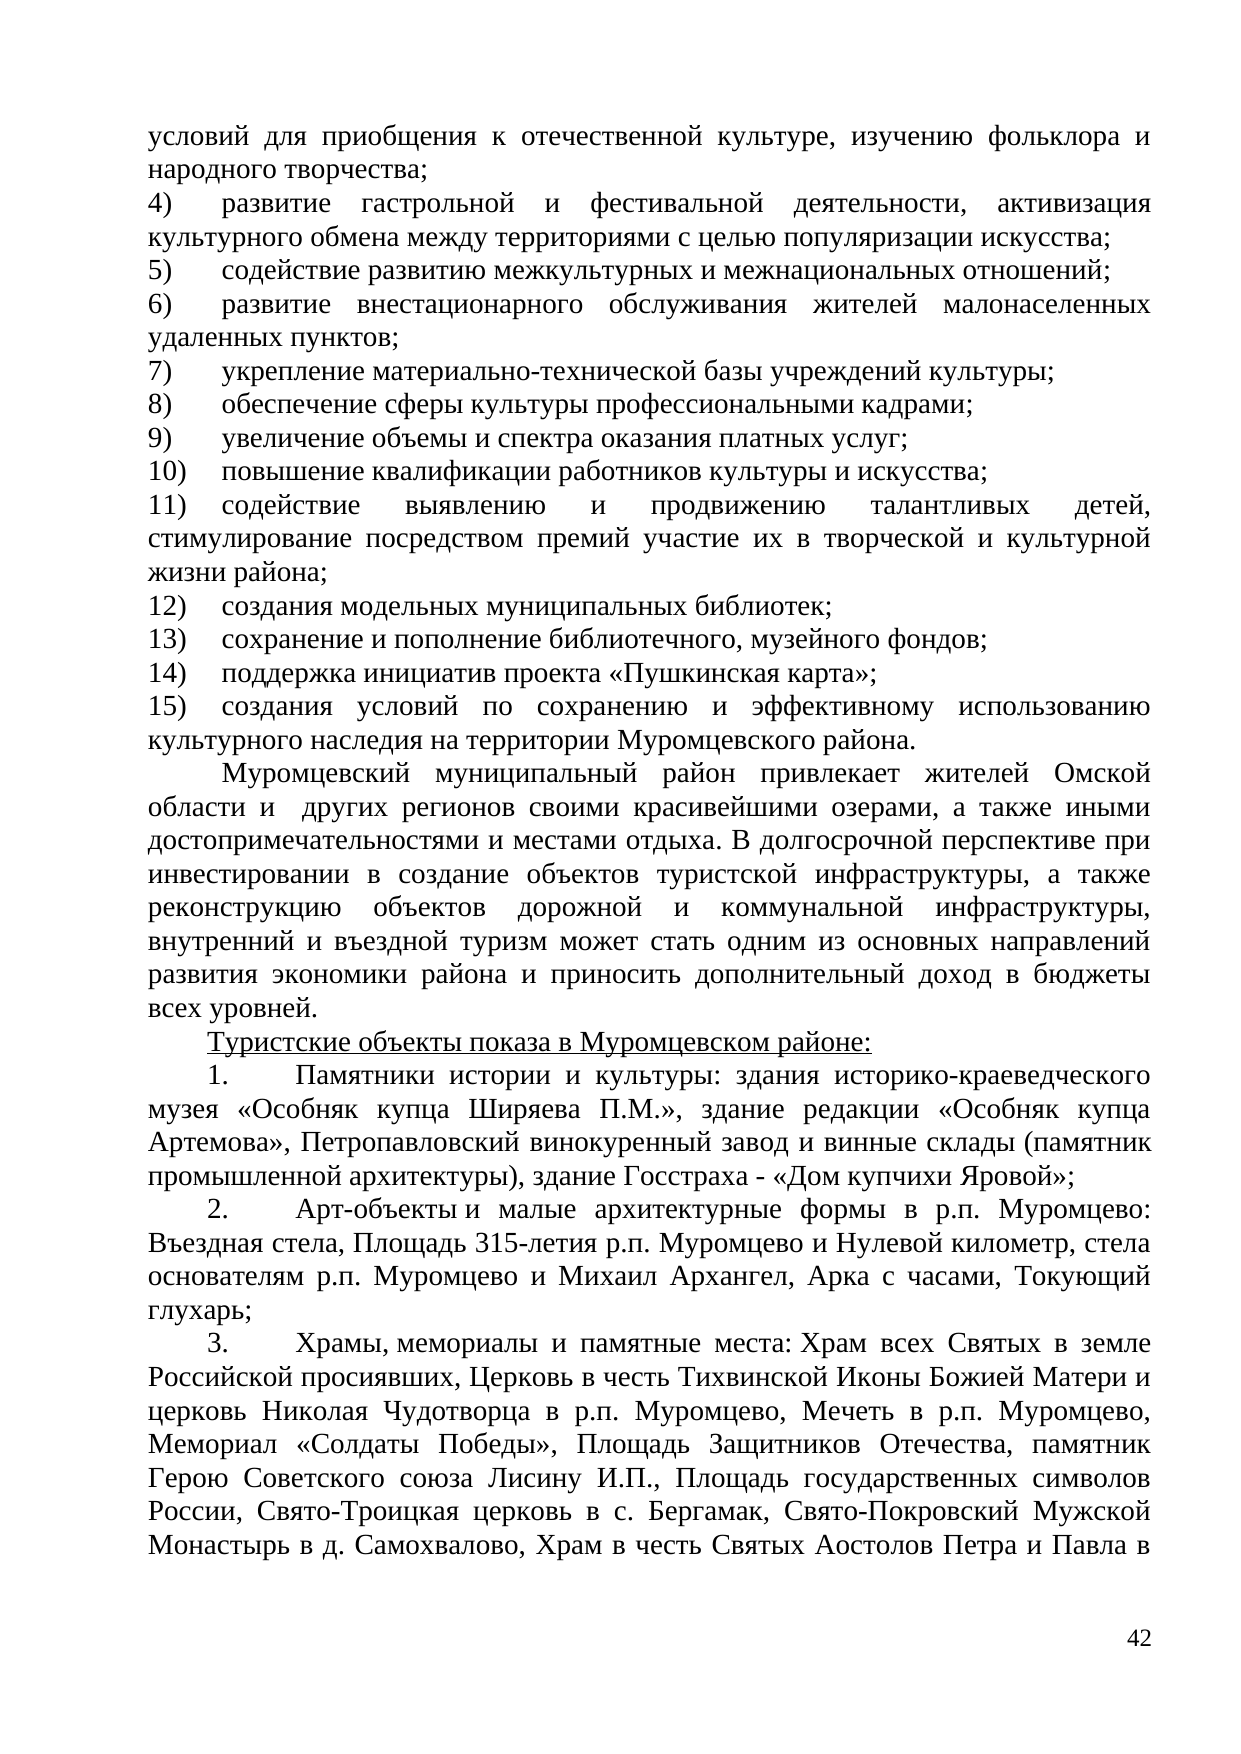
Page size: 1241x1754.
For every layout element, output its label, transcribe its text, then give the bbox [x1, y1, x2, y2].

list развитие гастрольной и фестивальной деятельности, активизация культурного обмена между территориями с целью популяризации искусства; [148, 185, 1152, 252]
list обеспечение сферы культуры профессиональными кадрами; [148, 386, 1152, 420]
list повышение квалификации работников культуры и искусства; [148, 453, 1152, 487]
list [148, 1326, 1152, 1560]
list поддержка инициатив проекта «Пушкинская карта»; [148, 655, 1152, 688]
list укрепление материально-технической базы учреждений культуры; [148, 353, 1152, 386]
list содействие развитию межкультурных и межнациональных отношений; [148, 252, 1152, 286]
list создания условий по сохранению и эффективному использованию культурного наследия на территории Муромцевского района. [148, 688, 1152, 755]
list увеличение объемы и спектра оказания платных услуг; [148, 420, 1152, 453]
list развитие внестационарного обслуживания жителей малонаселенных удаленных пунктов; [148, 286, 1152, 353]
list создания модельных муниципальных библиотек; [148, 588, 1152, 621]
list Памятники истории и культуры: здания историко-краеведческого музея «Особняк купца Ширяева П.М.», здание редакции «Особняк купца Артемова», Петропавловский винокуренный завод и винные склады (памятник промышленной архитектуры), здание Госстраха - «Дом купчихи Яровой»; [148, 1057, 1152, 1191]
text Муромцевский муниципальный район привлекает жителей Омской области и других регионов своими красивейшими озерами, а также иными достопримечательностями и местами отдыха. В долгосрочной перспективе при инвестировании в создание объектов туристской инфраструктуры, а также реконструкцию объектов дорожной и коммунальной инфраструктуры, внутренний и въездной туризм может стать одним из основных направлений развития экономики района и приносить дополнительный доход в бюджеты всех уровней. [148, 755, 1152, 1024]
list содействие выявлению и продвижению талантливых детей, стимулирование посредством премий участие их в творческой и культурной жизни района; [148, 487, 1152, 588]
list Арт-объекты и малые архитектурные формы в р.п. Муромцево: Въездная стела, Площадь 315-летия р.п. Муромцево и Нулевой километр, стела основателям р.п. Муромцево и Михаил Архангел, Арка с часами, Токующий глухарь; [148, 1191, 1152, 1326]
list сохранение и пополнение библиотечного, музейного фондов; [148, 621, 1152, 655]
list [148, 118, 1152, 185]
list Туристские объекты показа в Муромцевском районе: [148, 1024, 1152, 1057]
